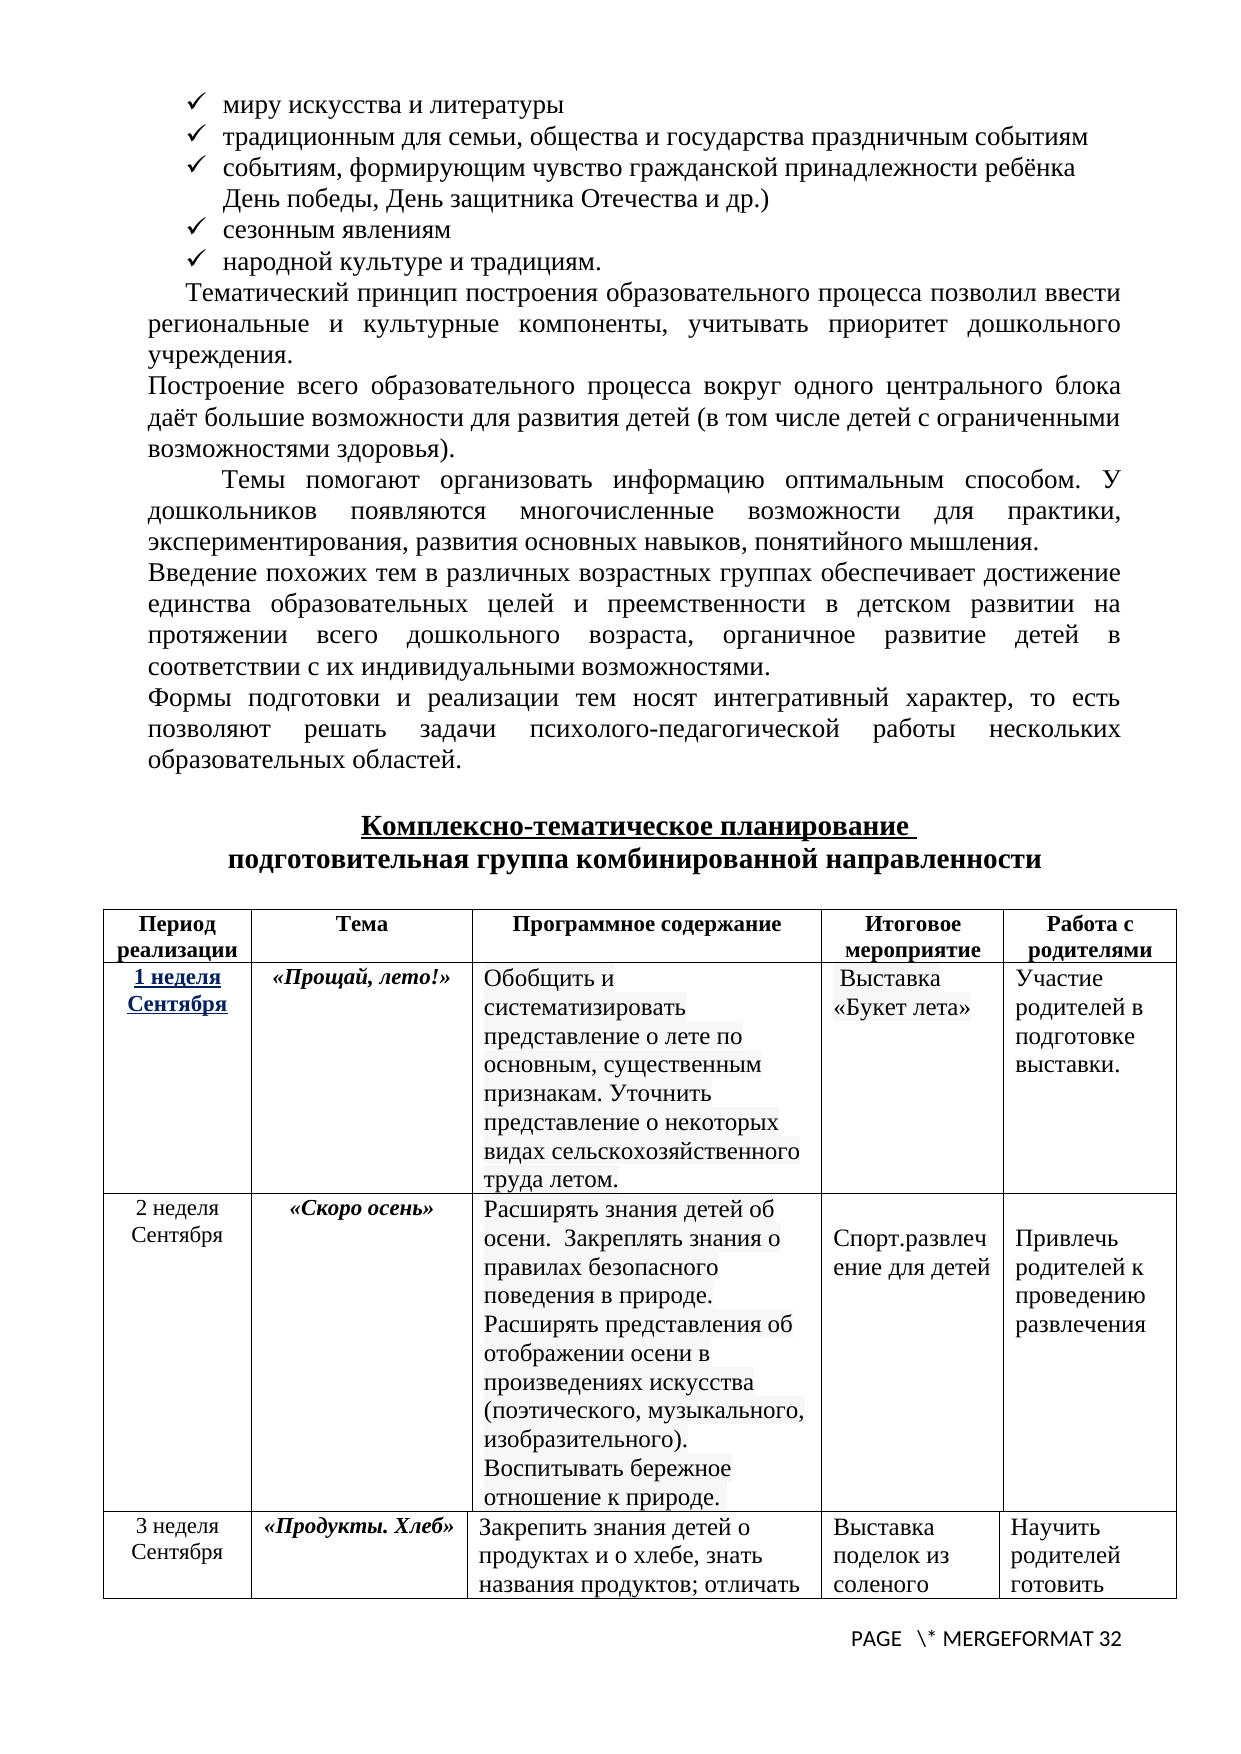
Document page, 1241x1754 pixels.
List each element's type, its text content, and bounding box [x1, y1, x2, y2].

table_cell Участие родителей в подготовке выставки. [1004, 963, 1176, 1193]
text Темы помогают организовать информацию оптимальным способом. У дошкольников появляются многочисленные возможности для практики, экспериментирования, развития основных навыков, понятийного мышления. [148, 463, 1122, 556]
list событиям, формирующим чувство гражданской принадлежности ребёнка День победы, День защитника Отечества и др.) [185, 151, 1122, 213]
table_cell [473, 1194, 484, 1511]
table_cell «Продукты. Хлеб» [252, 1512, 467, 1598]
table_header Тема [252, 910, 472, 962]
table_cell Спорт.развлечение для детей [822, 1194, 1003, 1511]
table_header Работа с родителями [1004, 910, 1176, 962]
table_cell 2 неделя Сентября [104, 1194, 251, 1511]
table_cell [1000, 1512, 1176, 1598]
table_header Период реализации [104, 910, 251, 962]
table_cell 3 неделя Сентября [104, 1512, 251, 1598]
text Тематический принцип построения образовательного процесса позволил ввести региональные и культурные компоненты, учитывать приоритет дошкольного учреждения. [148, 276, 1122, 369]
table_cell «Скоро осень» [252, 1194, 472, 1511]
text Введение похожих тем в различных возрастных группах обеспечивает достижение единства образовательных целей и преемственности в детском развитии на протяжении всего дошкольного возраста, органичное развитие детей в соответствии с их индивидуальными возможностями. [148, 556, 1122, 681]
list сезонным явлениям [185, 213, 1122, 245]
text Формы подготовки и реализации тем носят интегративный характер, то есть позволяют решать задачи психолого-педагогической работы нескольких образовательных областей. [148, 681, 1122, 774]
table_header Итоговое мероприятие [822, 910, 1003, 962]
list традиционным для семьи, общества и государства праздничным событиям [185, 120, 1122, 151]
list народной культуре и традициям. [185, 245, 1122, 276]
text подготовительная группа комбинированной направленности [148, 841, 1122, 875]
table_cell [822, 1512, 999, 1598]
table_cell «Прощай, лето!» [252, 963, 472, 1193]
table_cell Выставка «Букет лета» [822, 963, 1003, 1193]
table_cell Обобщить и систематизировать представление о лете по основным, существенным признакам. Уточнить представление о некоторых видах сельскохозяйственного труда летом. [473, 963, 821, 1193]
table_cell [468, 1512, 821, 1598]
list миру искусства и литературы [185, 89, 1122, 120]
table_cell 1 неделя Сентября [104, 963, 251, 1193]
text Построение всего образовательного процесса вокруг одного центрального блока даёт большие возможности для развития детей (в том числе детей с ограниченными возможностями здоровья). [148, 369, 1122, 463]
table_header Программное содержание [473, 910, 821, 962]
table_cell Привлечь родителей к проведению развлечения [1004, 1194, 1176, 1511]
table_cell Расширять знания детей об осени. Закреплять знания о правилах безопасного поведения в природе. Расширять представления об отображении осени в произведениях искусства (поэтического, музыкального, изобразительного). Воспитывать бережное отношение к природе. [688, 1194, 821, 1511]
text Комплексно-тематическое планирование [148, 808, 1122, 841]
